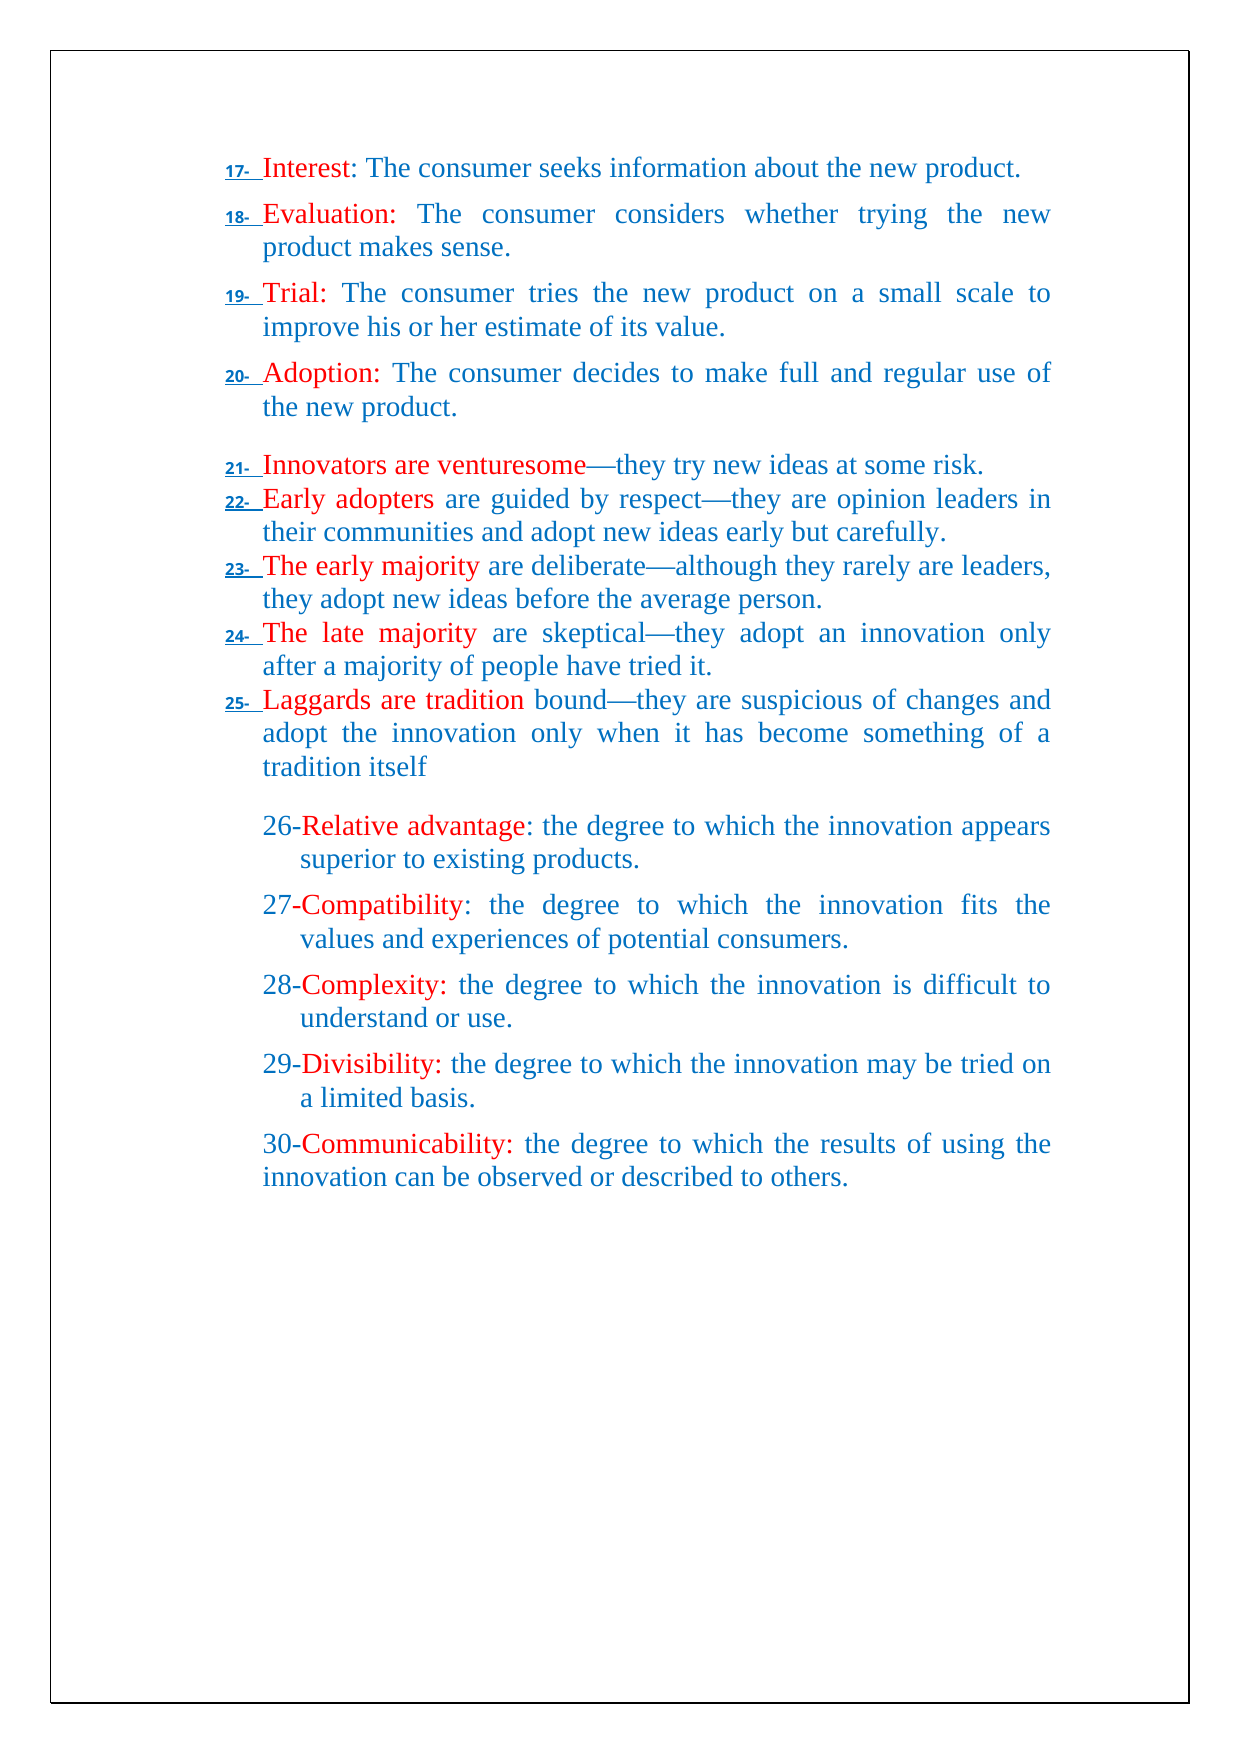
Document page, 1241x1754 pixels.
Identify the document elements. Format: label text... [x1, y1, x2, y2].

list 29-Divisibility: the degree to which the innovation may be tried on a limited basis. [262, 1046, 1052, 1113]
list Innovators are venturesome—they try new ideas at some risk. [225, 447, 1052, 481]
list The early majority are deliberate—although they rarely are leaders, they adopt new ideas before the average person. [225, 548, 1052, 615]
list Adoption: The consumer decides to make full and regular use of the new product. [225, 355, 1052, 422]
list Interest: The consumer seeks information about the new product. [225, 150, 1052, 183]
list 30-Communicability: the degree to which the results of using the innovation can be observed or described to others. [262, 1126, 1052, 1193]
list Trial: The consumer tries the new product on a small scale to improve his or her estimate of its value. [225, 276, 1052, 343]
list 27-Compatibility: the degree to which the innovation fits the values and experiences of potential consumers. [262, 887, 1052, 954]
list Evaluation: The consumer considers whether trying the new product makes sense. [225, 196, 1052, 263]
list Early adopters are guided by respect—they are opinion leaders in their communities and adopt new ideas early but carefully. [225, 481, 1052, 548]
list The late majority are skeptical—they adopt an innovation only after a majority of people have tried it. [225, 615, 1052, 682]
list 26-Relative advantage: the degree to which the innovation appears superior to existing products. [262, 808, 1052, 875]
list Laggards are tradition bound—they are suspicious of changes and adopt the innovation only when it has become something of a tradition itself [225, 682, 1052, 783]
list 28-Complexity: the degree to which the innovation is difficult to understand or use. [262, 967, 1052, 1034]
